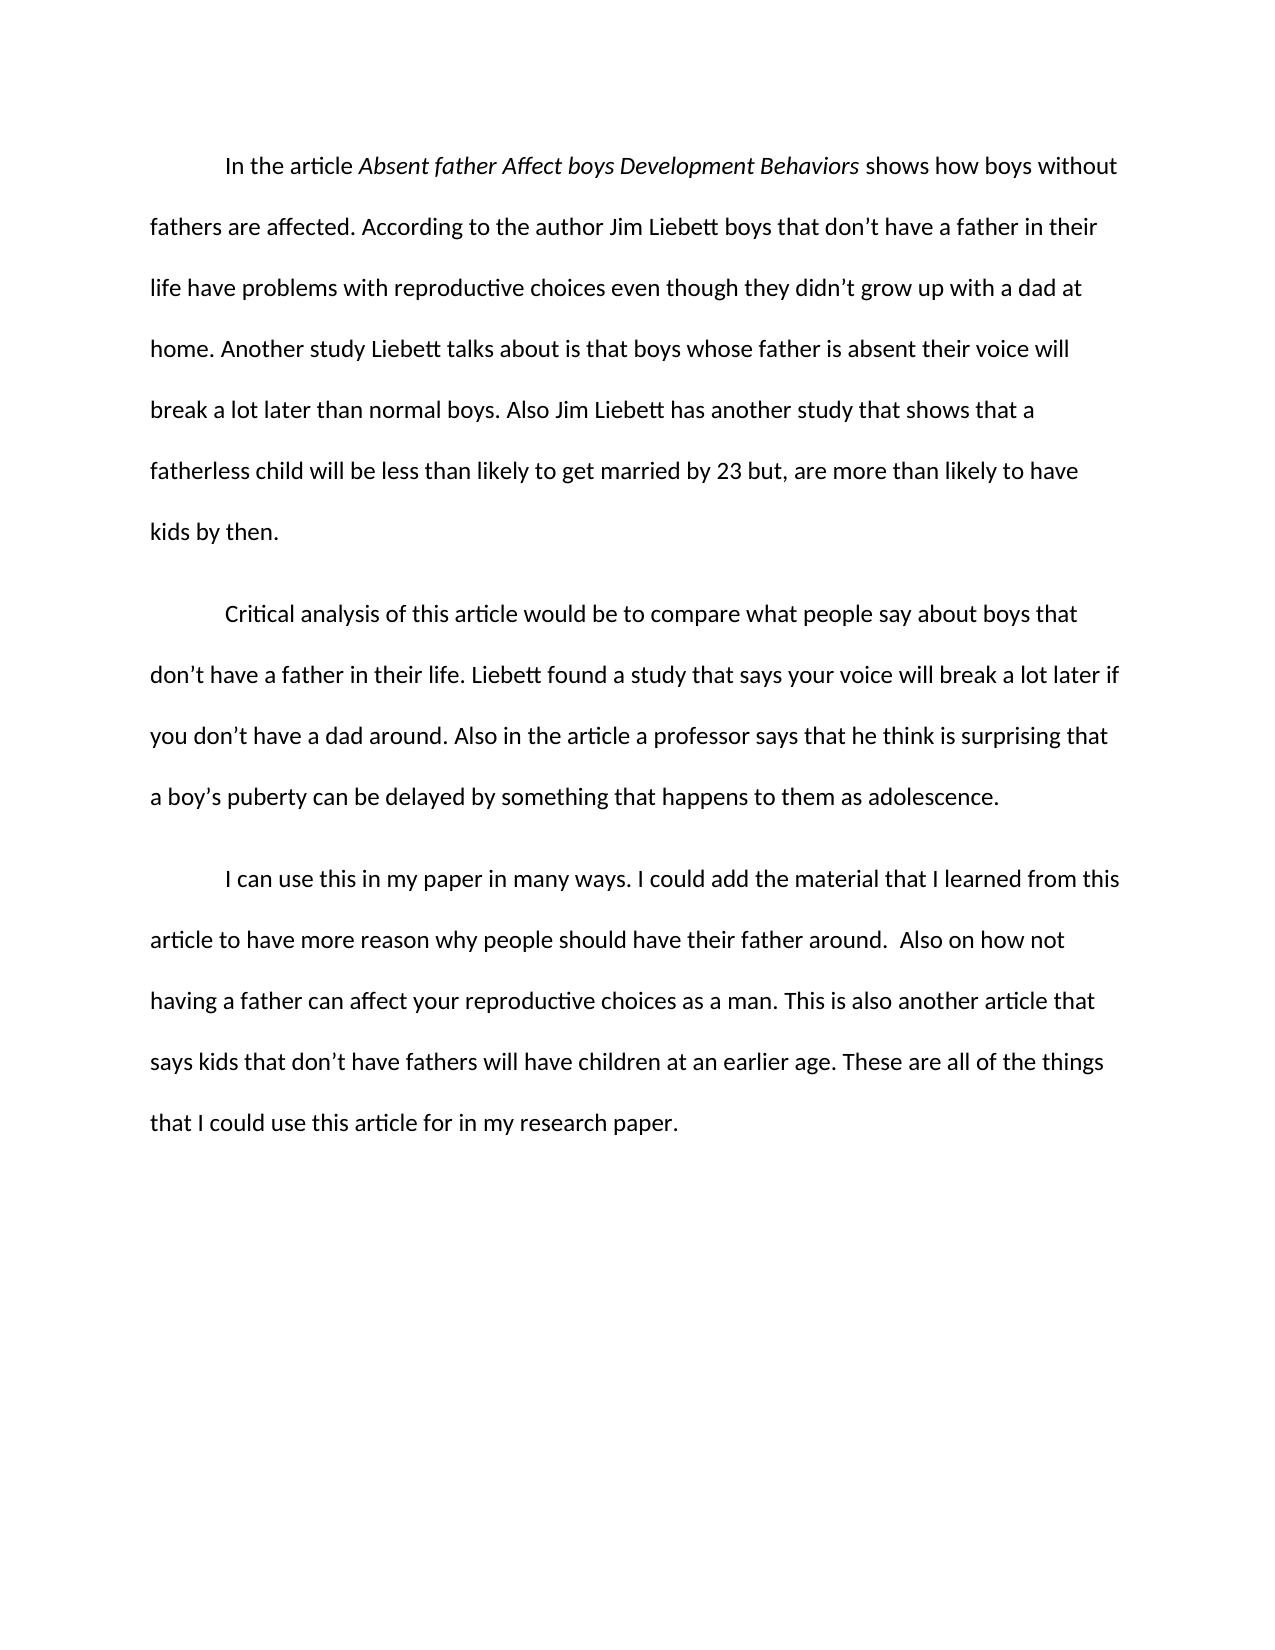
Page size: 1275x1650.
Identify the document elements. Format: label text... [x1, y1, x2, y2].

text I can use this in my paper in many ways. I could add the material that I learned from this article to have more reason why people should have their father around. Also on how not having a father can affect your reproductive choices as a man. This is also another article that says kids that don’t have fathers will have children at an earlier age. These are all of the things that I could use this article for in my research paper. [150, 863, 1125, 1138]
text Critical analysis of this article would be to compare what people say about boys that don’t have a father in their life. Liebett found a study that says your voice will break a lot later if you don’t have a dad around. Also in the article a professor says that he think is surprising that a boy’s puberty can be delayed by something that happens to them as adolescence. [150, 598, 1125, 812]
text In the article Absent father Affect boys Development Behaviors shows how boys without fathers are affected. According to the author Jim Liebett boys that don’t have a father in their life have problems with reproductive choices even though they didn’t grow up with a dad at home. Another study Liebett talks about is that boys whose father is absent their voice will break a lot later than normal boys. Also Jim Liebett has another study that shows that a fatherless child will be less than likely to get married by 23 but, are more than likely to have kids by then. [150, 150, 1125, 547]
